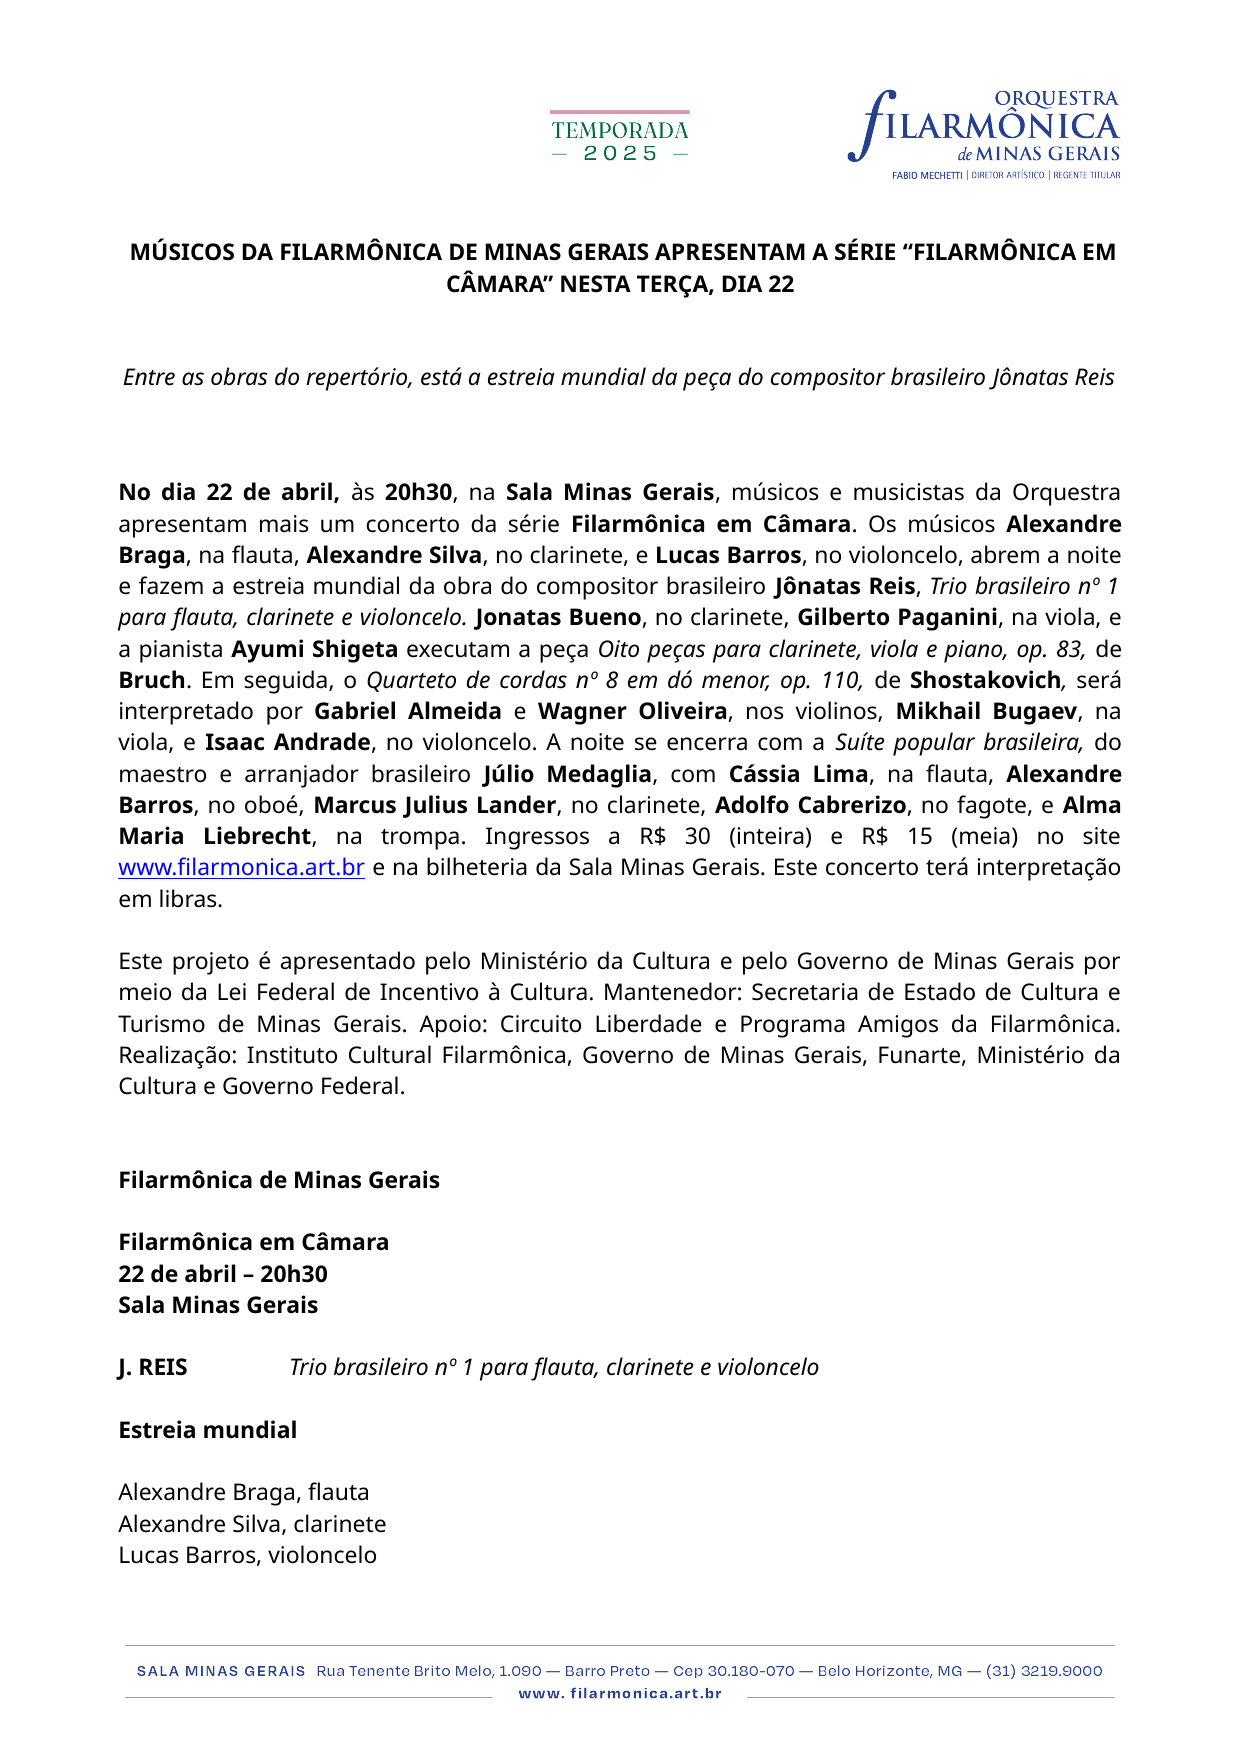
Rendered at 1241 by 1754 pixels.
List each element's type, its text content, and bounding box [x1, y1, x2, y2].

text Entre as obras do repertório, está a estreia mundial da peça do compositor brasileiro Jônatas Reis [118, 361, 1122, 392]
text Alexandre Braga, flauta [118, 1476, 1122, 1508]
text J. REIS Trio brasileiro nº 1 para flauta, clarinete e violoncelo [118, 1351, 1122, 1383]
text Este projeto é apresentado pelo Ministério da Cultura e pelo Governo de Minas Gerais por meio da Lei Federal de Incentivo à Cultura. Mantenedor: Secretaria de Estado de Cultura e Turismo de Minas Gerais. Apoio: Circuito Liberdade e Programa Amigos da Filarmônica. Realização: Instituto Cultural Filarmônica, Governo de Minas Gerais, Funarte, Ministério da Cultura e Governo Federal. [118, 945, 1122, 1101]
text Filarmônica em Câmara [118, 1226, 1122, 1258]
text No dia 22 de abril, às 20h30, na Sala Minas Gerais, músicos e musicistas da Orquestra apresentam mais um concerto da série Filarmônica em Câmara. Os músicos Alexandre Braga, na flauta, Alexandre Silva, no clarinete, e Lucas Barros, no violoncelo, abrem a noite e fazem a estreia mundial da obra do compositor brasileiro Jônatas Reis, Trio brasileiro nº 1 para flauta, clarinete e violoncelo. Jonatas Bueno, no clarinete, Gilberto Paganini, na viola, e a pianista Ayumi Shigeta executam a peça Oito peças para clarinete, viola e piano, op. 83, de Bruch. Em seguida, o Quarteto de cordas nº 8 em dó menor, op. 110, de Shostakovich, será interpretado por Gabriel Almeida e Wagner Oliveira, nos violinos, Mikhail Bugaev, na viola, e Isaac Andrade, no violoncelo. A noite se encerra com a Suíte popular brasileira, do maestro e arranjador brasileiro Júlio Medaglia, com Cássia Lima, na flauta, Alexandre Barros, no oboé, Marcus Julius Lander, no clarinete, Adolfo Cabrerizo, no fagote, e Alma Maria Liebrecht, na trompa. Ingressos a R$ 30 (inteira) e R$ 15 (meia) no site www.filarmonica.art.br e na bilheteria da Sala Minas Gerais. Este concerto terá interpretação em libras. [118, 476, 1122, 914]
text Estreia mundial [118, 1414, 1122, 1445]
text Filarmônica de Minas Gerais [118, 1164, 1122, 1195]
text 22 de abril – 20h30 [118, 1258, 1122, 1289]
text Sala Minas Gerais [118, 1289, 1122, 1320]
picture [1, 1, 1238, 1749]
text Lucas Barros, violoncelo [118, 1539, 1122, 1570]
text Alexandre Silva, clarinete [118, 1508, 1122, 1539]
text MÚSICOS DA FILARMÔNICA DE MINAS GERAIS APRESENTAM A SÉRIE “FILARMÔNICA EM CÂMARA” NESTA TERÇA, DIA 22 [118, 236, 1122, 299]
